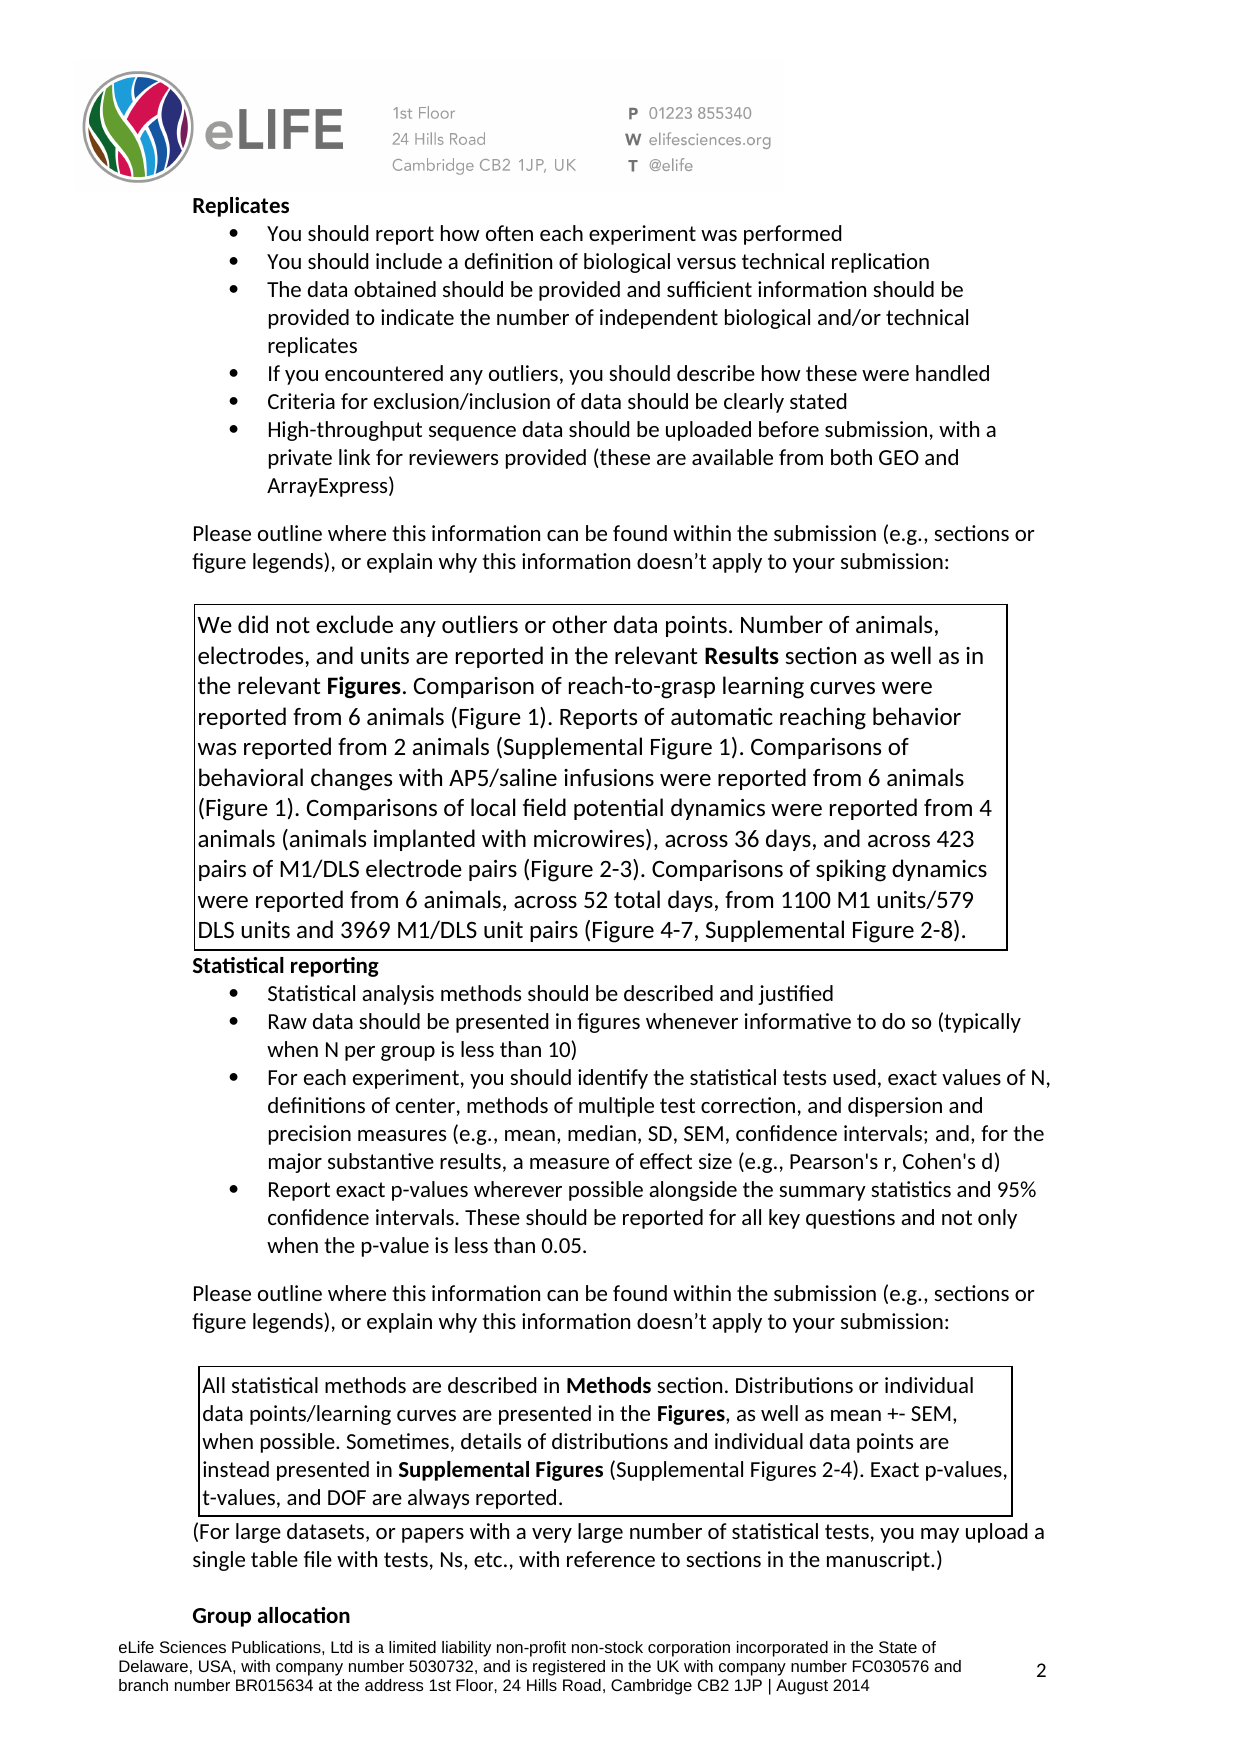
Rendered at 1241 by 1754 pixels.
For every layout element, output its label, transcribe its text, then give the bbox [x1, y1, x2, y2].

text We did not exclude any outliers or other data points. Number of animals, electrodes, and units are reported in the relevant Results section as well as in the relevant Figures. Comparison of reach-to-grasp learning curves were reported from 6 animals (Figure 1). Reports of automatic reaching behavior was reported from 2 animals (Supplemental Figure 1). Comparisons of behavioral changes with AP5/saline infusions were reported from 6 animals (Figure 1). Comparisons of local field potential dynamics were reported from 4 animals (animals implanted with microwires), across 36 days, and across 423 pairs of M1/DLS electrode pairs (Figure 2-3). Comparisons of spiking dynamics were reported from 6 animals, across 52 total days, from 1100 M1 units/579 DLS units and 3969 M1/DLS unit pairs (Figure 4-7, Supplemental Figure 2-8). [195, 607, 1006, 947]
picture [73, 59, 784, 191]
text Group allocation [192, 1601, 1053, 1629]
list High-throughput sequence data should be uploaded before submission, with a private link for reviewers provided (these are available from both GEO and ArrayExpress) [229, 415, 1053, 499]
list Raw data should be presented in figures whenever informative to do so (typically when N per group is less than 10) [229, 1007, 1053, 1063]
list For each experiment, you should identify the statistical tests used, exact values of N, definitions of center, methods of multiple test correction, and dispersion and precision measures (e.g., mean, median, SD, SEM, confidence intervals; and, for the major substantive results, a measure of effect size (e.g., Pearson's r, Cohen's d) [229, 1063, 1053, 1175]
list You should report how often each experiment was performed [229, 219, 1053, 247]
list Report exact p-values wherever possible alongside the summary statistics and 95% confidence intervals. These should be reported for all key questions and not only when the p-value is less than 0.05. [229, 1175, 1053, 1259]
list The data obtained should be provided and sufficient information should be provided to indicate the number of independent biological and/or technical replicates [229, 275, 1053, 359]
list Criteria for exclusion/inclusion of data should be clearly stated [229, 387, 1053, 415]
text Replicates [192, 191, 1053, 219]
list You should include a definition of biological versus technical replication [229, 247, 1053, 275]
text Statistical reporting [192, 634, 1053, 979]
list Statistical analysis methods should be described and justified [229, 979, 1053, 1007]
text (For large datasets, or papers with a very large number of statistical tests, you may upload a single table file with tests, Ns, etc., with reference to sections in the manuscript.) [192, 1363, 1053, 1573]
text All statistical methods are described in Methods section. Distributions or individual data points/learning curves are presented in the Figures, as well as mean +- SEM, when possible. Sometimes, details of distributions and individual data points are instead presented in Supplemental Figures (Supplemental Figures 2-4). Exact p-values, t-values, and DOF are always reported. [200, 1369, 1011, 1513]
list If you encountered any outliers, you should describe how these were handled [229, 359, 1053, 387]
